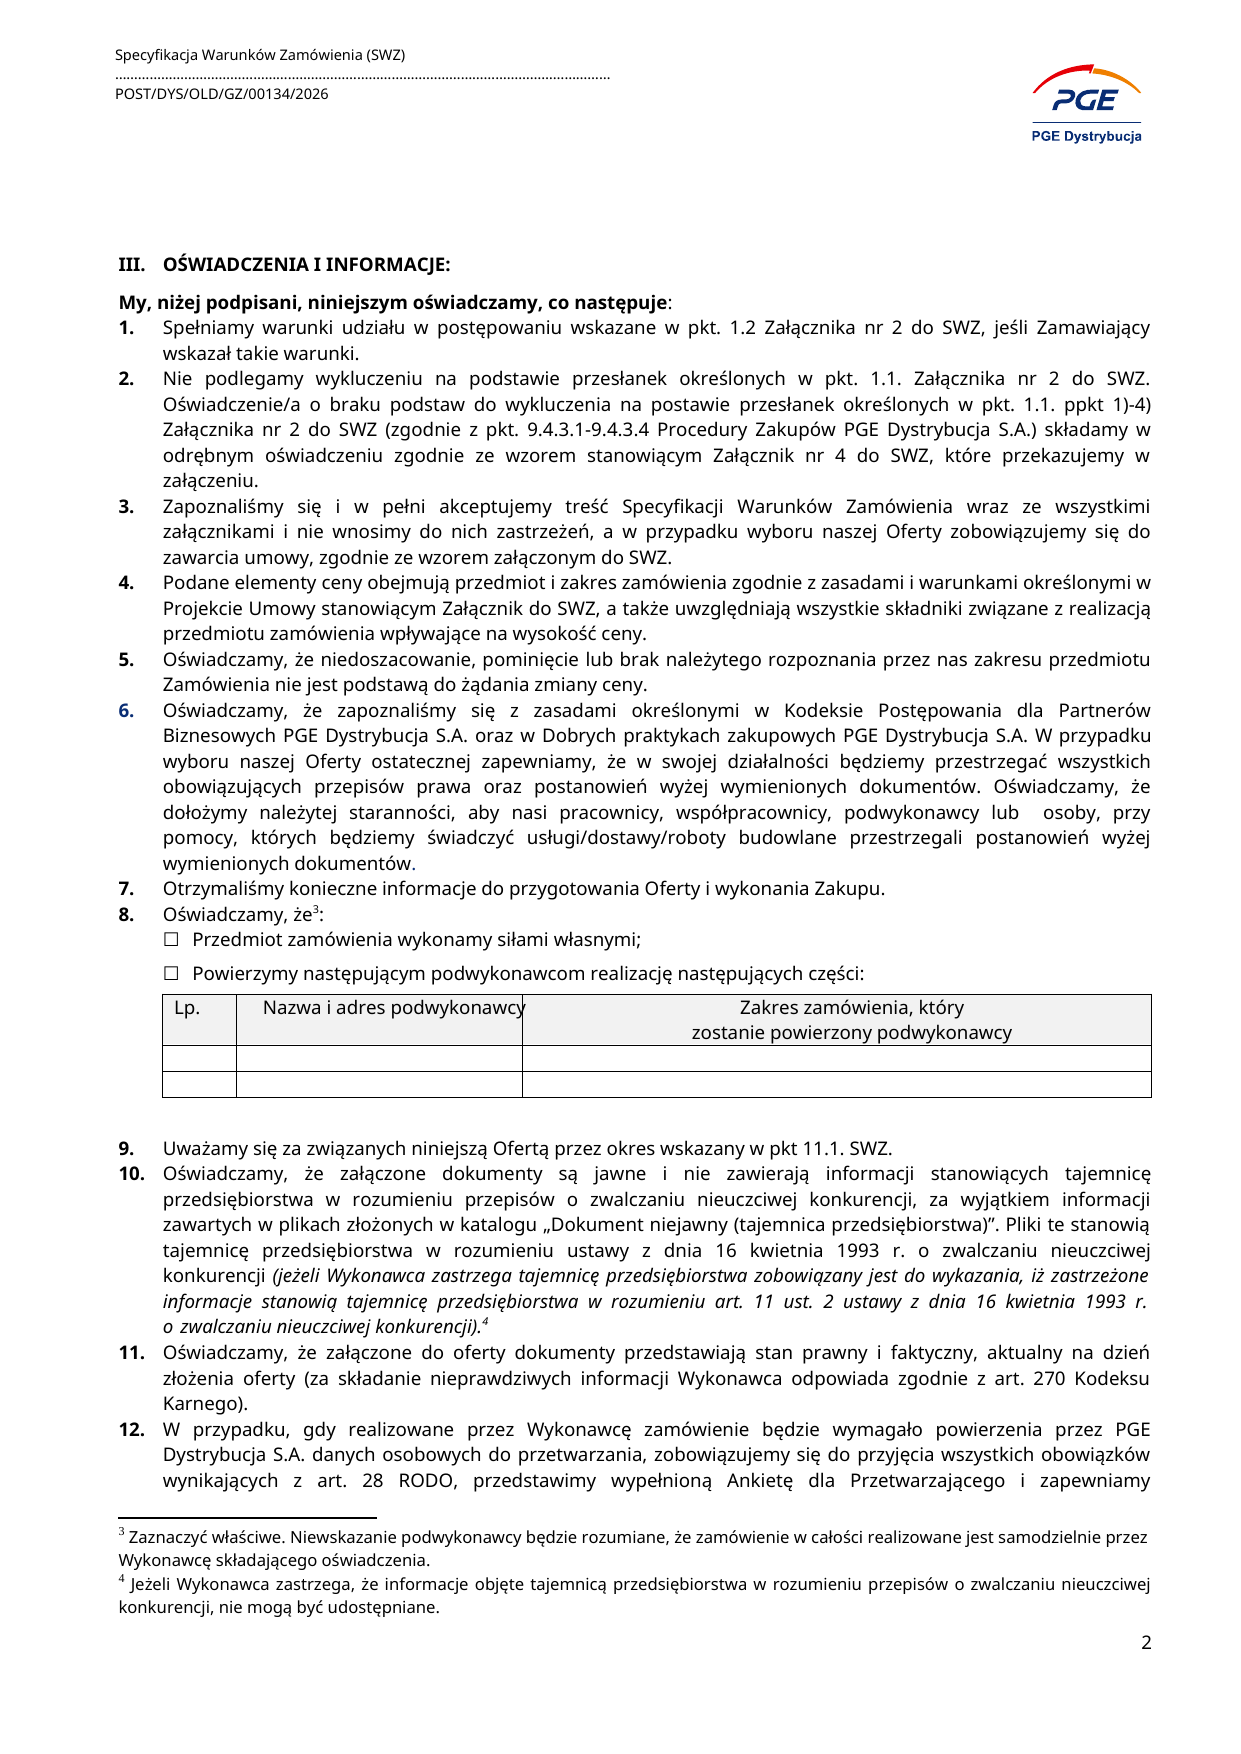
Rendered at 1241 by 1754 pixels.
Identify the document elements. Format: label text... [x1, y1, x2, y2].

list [118, 1416, 1152, 1492]
list My, niżej podpisani, niniejszym oświadczamy, co następuje: [118, 289, 1152, 314]
table_cell [163, 1046, 236, 1071]
text Przedmiot zamówienia wykonamy siłami własnymi; [163, 927, 1181, 952]
text Powierzymy następującym podwykonawcom realizację następujących części: [163, 960, 1181, 985]
list Spełniamy warunki udziału w postępowaniu wskazane w pkt. 1.2 Załącznika nr 2 do SWZ, jeśli Zamawiający wskazał takie warunki. [118, 314, 1152, 365]
list Zapoznaliśmy się i w pełni akceptujemy treść Specyfikacji Warunków Zamówienia wraz ze wszystkimi załącznikami i nie wnosimy do nich zastrzeżeń, a w przypadku wyboru naszej Oferty zobowiązujemy się do zawarcia umowy, zgodnie ze wzorem załączonym do SWZ. [118, 493, 1152, 569]
list Oświadczamy, że: [118, 901, 1152, 927]
table_cell [523, 1046, 1151, 1071]
list Otrzymaliśmy konieczne informacje do przygotowania Oferty i wykonania Zakupu. [118, 876, 1152, 901]
table_header Zakres zamówienia, który zostanie powierzony podwykonawcy [523, 995, 1151, 1044]
list Oświadczamy, że niedoszacowanie, pominięcie lub brak należytego rozpoznania przez nas zakresu przedmiotu Zamówienia nie jest podstawą do żądania zmiany ceny. [118, 646, 1152, 697]
list Oświadczamy, że załączone dokumenty są jawne i nie zawierają informacji stanowiących tajemnicę przedsiębiorstwa w rozumieniu przepisów o zwalczaniu nieuczciwej konkurencji, za wyjątkiem informacji zawartych w plikach złożonych w katalogu „Dokument niejawny (tajemnica przedsiębiorstwa)”. Pliki te stanowią tajemnicę przedsiębiorstwa w rozumieniu ustawy z dnia 16 kwietnia 1993 r. o zwalczaniu nieuczciwej konkurencji (jeżeli Wykonawca zastrzega tajemnicę przedsiębiorstwa zobowiązany jest do wykazania, iż zastrzeżone informacje stanowią tajemnicę przedsiębiorstwa w rozumieniu art. 11 ust. 2 ustawy z dnia 16 kwietnia 1993 r. o zwalczaniu nieuczciwej konkurencji). [118, 1161, 1152, 1339]
list Uważamy się za związanych niniejszą Ofertą przez okres wskazany w pkt 11.1. SWZ. [118, 1135, 1152, 1161]
list Nie podlegamy wykluczeniu na podstawie przesłanek określonych w pkt. 1.1. Załącznika nr 2 do SWZ. Oświadczenie/a o braku podstaw do wykluczenia na postawie przesłanek określonych w pkt. 1.1. ppkt 1)-4) Załącznika nr 2 do SWZ (zgodnie z pkt. 9.4.3.1-9.4.3.4 Procedury Zakupów PGE Dystrybucja S.A.) składamy w odrębnym oświadczeniu zgodnie ze wzorem stanowiącym Załącznik nr 4 do SWZ, które przekazujemy w załączeniu. [118, 365, 1152, 493]
list Oświadczamy, że załączone do oferty dokumenty przedstawiają stan prawny i faktyczny, aktualny na dzień złożenia oferty (za składanie nieprawdziwych informacji Wykonawca odpowiada zgodnie z art. 270 Kodeksu Karnego). [118, 1339, 1152, 1416]
list Oświadczamy, że zapoznaliśmy się z zasadami określonymi w Kodeksie Postępowania dla Partnerów Biznesowych PGE Dystrybucja S.A. oraz w Dobrych praktykach zakupowych PGE Dystrybucja S.A. W przypadku wyboru naszej Oferty ostatecznej zapewniamy, że w swojej działalności będziemy przestrzegać wszystkich obowiązujących przepisów prawa oraz postanowień wyżej wymienionych dokumentów. Oświadczamy, że dołożymy należytej staranności, aby nasi pracownicy, współpracownicy, podwykonawcy lub osoby, przy pomocy, których będziemy świadczyć usługi/dostawy/roboty budowlane przestrzegali postanowień wyżej wymienionych dokumentów. [118, 697, 1152, 876]
table_header Nazwa i adres podwykonawcy [237, 995, 522, 1044]
subtitle OŚWIADCZENIA I INFORMACJE: [118, 252, 1152, 277]
table_cell [523, 1072, 1151, 1097]
table_header Lp. [163, 995, 236, 1044]
table_cell [163, 1072, 236, 1097]
list Podane elementy ceny obejmują przedmiot i zakres zamówienia zgodnie z zasadami i warunkami określonymi w Projekcie Umowy stanowiącym Załącznik do SWZ, a także uwzględniają wszystkie składniki związane z realizacją przedmiotu zamówienia wpływające na wysokość ceny. [118, 569, 1152, 646]
table_cell [237, 1046, 522, 1071]
table_cell [237, 1072, 522, 1097]
